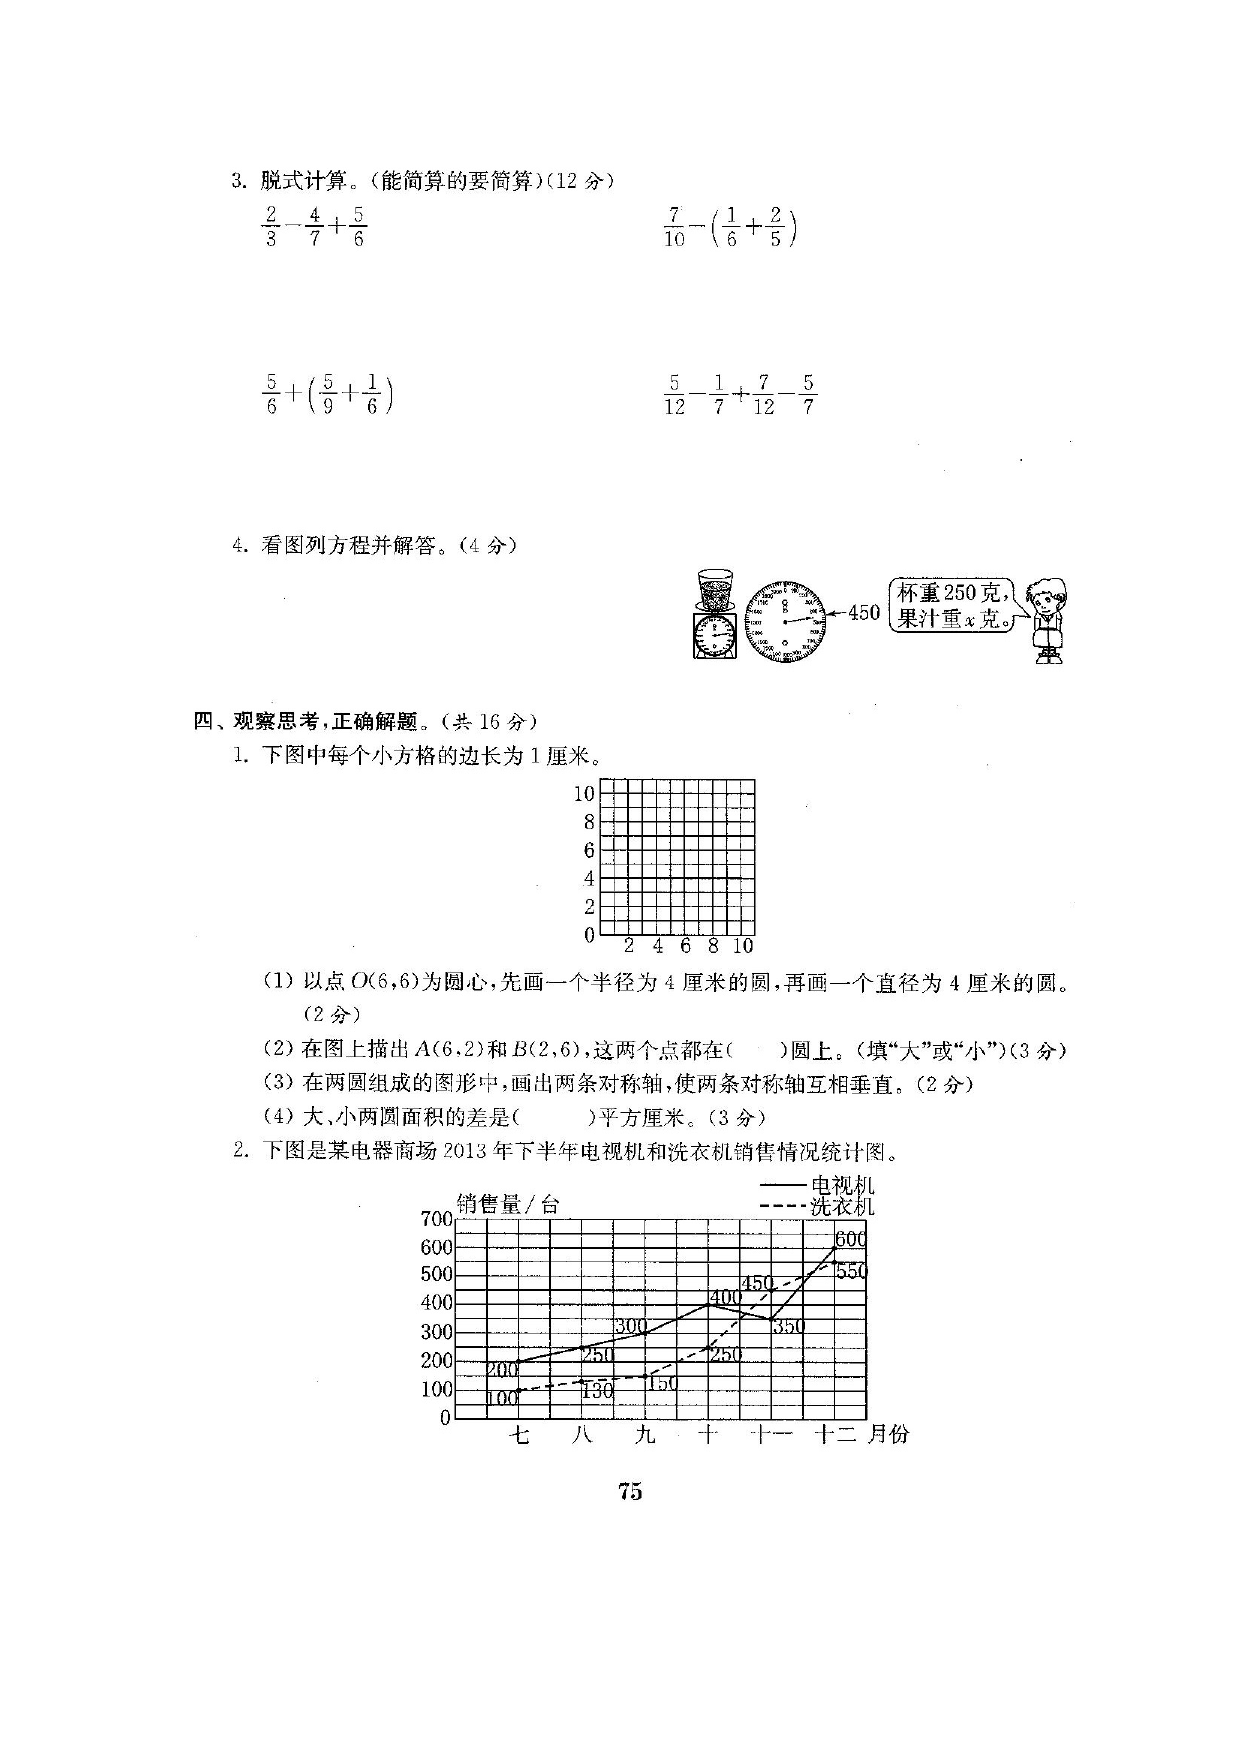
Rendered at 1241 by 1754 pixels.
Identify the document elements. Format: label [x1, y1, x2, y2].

picture [187, 162, 1075, 1505]
